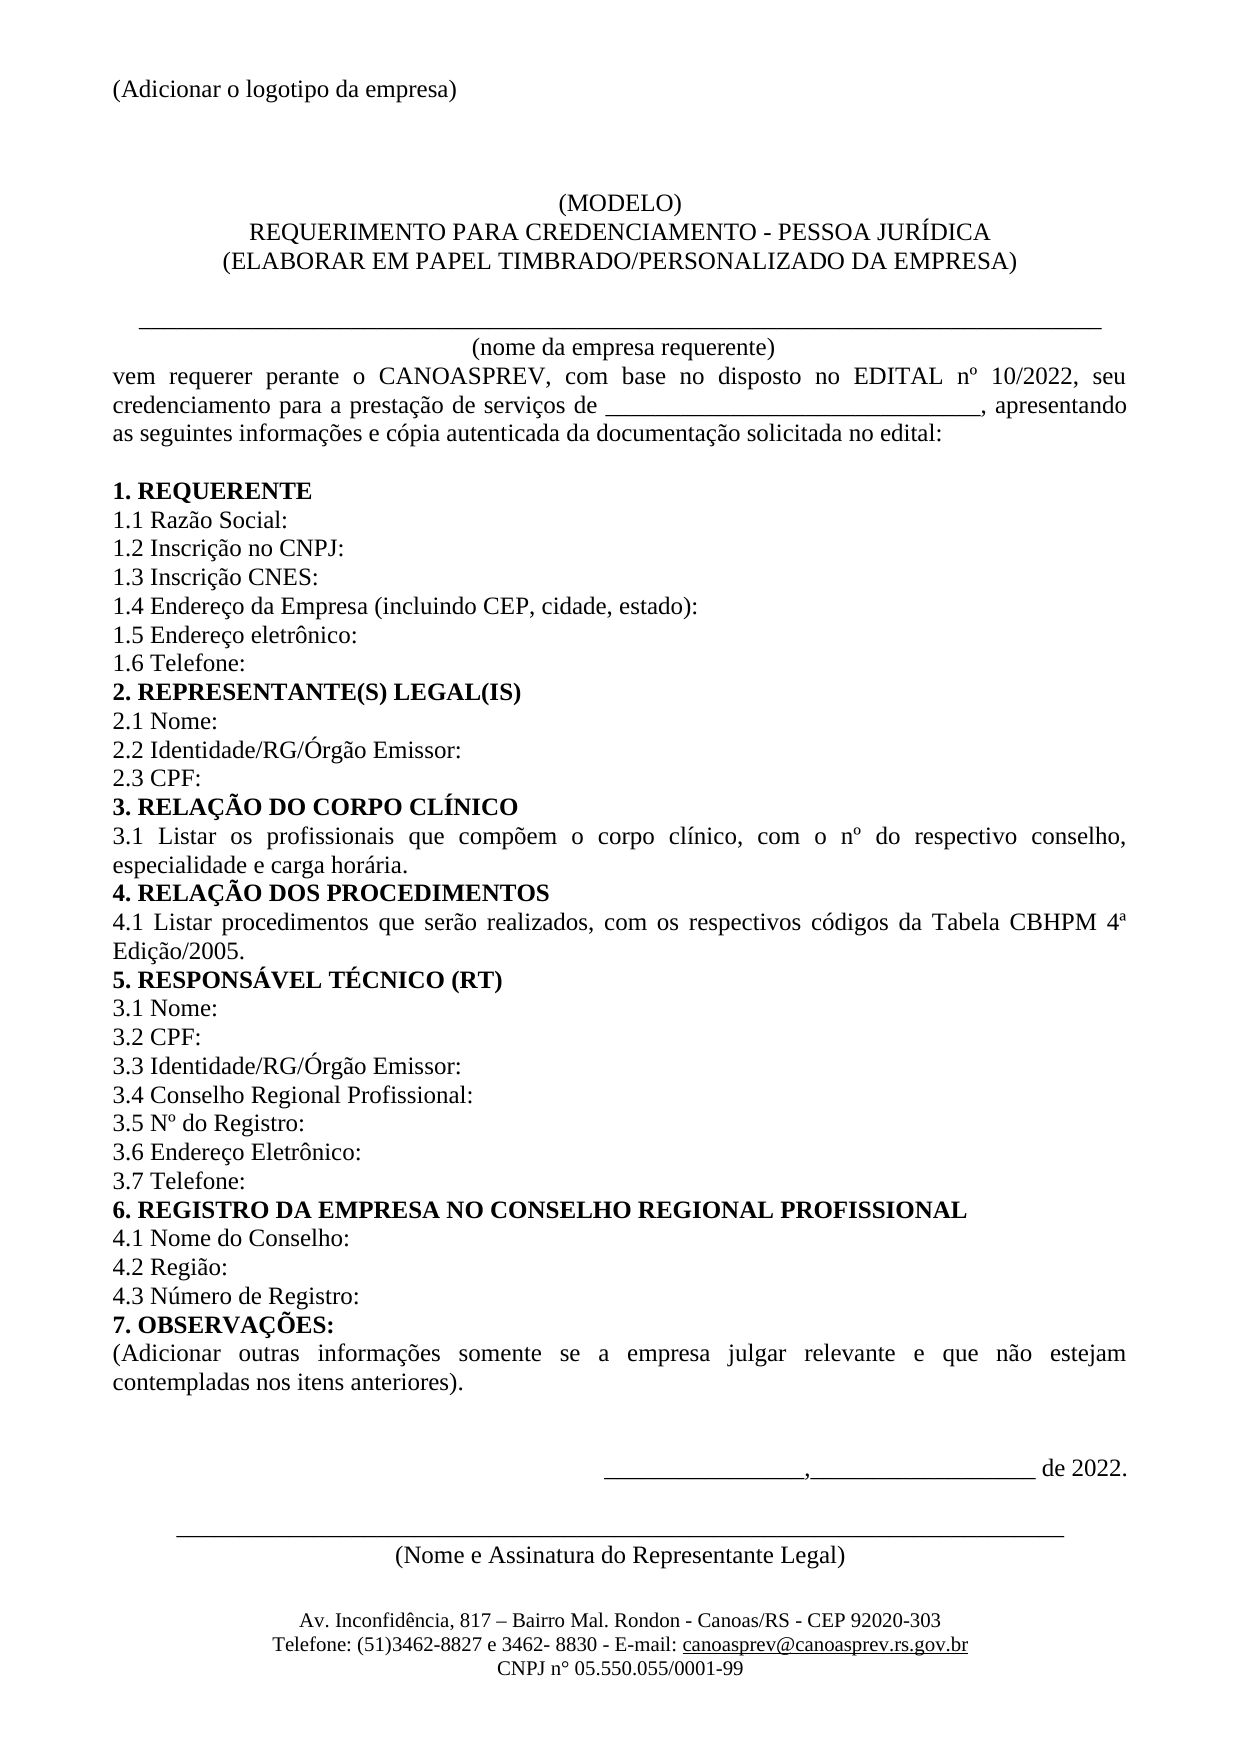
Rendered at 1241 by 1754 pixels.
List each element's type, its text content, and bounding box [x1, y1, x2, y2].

text REQUERIMENTO PARA CREDENCIAMENTO - PESSOA JURÍDICA [112, 217, 1128, 246]
text 3.5 Nº do Registro: [112, 1108, 1128, 1137]
text 1.1 Razão Social: [112, 505, 1128, 533]
text (ELABORAR EM PAPEL TIMBRADO/PERSONALIZADO DA EMPRESA) [112, 246, 1128, 275]
text 3.1 Nome: [112, 993, 1128, 1022]
text 2.1 Nome: [112, 706, 1128, 735]
text 1. REQUERENTE [112, 476, 1128, 505]
text 1.4 Endereço da Empresa (incluindo CEP, cidade, estado): [112, 591, 1128, 620]
text 4.3 Número de Registro: [112, 1281, 1128, 1310]
text ________________,__________________ de 2022. [112, 1453, 1128, 1482]
text 1.2 Inscrição no CNPJ: [112, 533, 1128, 562]
text 3.1 Listar os profissionais que compõem o corpo clínico, com o nº do respectivo conselho, especialidade e carga horária. [112, 821, 1128, 878]
text 4.1 Listar procedimentos que serão realizados, com os respectivos códigos da Tabela CBHPM 4ª Edição/2005. [112, 907, 1128, 965]
text _____________________________________________________________________________ [112, 303, 1128, 332]
text 5. RESPONSÁVEL TÉCNICO (RT) [112, 965, 1128, 993]
text _______________________________________________________________________ [112, 1511, 1128, 1540]
text 7. OBSERVAÇÕES: [112, 1310, 1128, 1338]
text (nome da empresa requerente) [112, 332, 1128, 361]
text 1.6 Telefone: [112, 648, 1128, 677]
text 1.3 Inscrição CNES: [112, 562, 1128, 591]
text (Nome e Assinatura do Representante Legal) [112, 1540, 1128, 1568]
text 3.7 Telefone: [112, 1166, 1128, 1195]
text 6. REGISTRO DA EMPRESA NO CONSELHO REGIONAL PROFISSIONAL [112, 1195, 1128, 1223]
text 4.1 Nome do Conselho: [112, 1223, 1128, 1252]
text 4. RELAÇÃO DOS PROCEDIMENTOS [112, 878, 1128, 907]
text (MODELO) [112, 188, 1128, 217]
text vem requerer perante o CANOASPREV, com base no disposto no EDITAL nº 10/2022, seu credenciamento para a prestação de serviços de ______________________________, apresentando as seguintes informações e cópia autenticada da documentação solicitada no edital: [112, 361, 1128, 447]
text 2.3 CPF: [112, 763, 1128, 792]
text 2.2 Identidade/RG/Órgão Emissor: [112, 735, 1128, 763]
text 4.2 Região: [112, 1252, 1128, 1281]
text 3.3 Identidade/RG/Órgão Emissor: [112, 1051, 1128, 1080]
text 3.2 CPF: [112, 1022, 1128, 1051]
text 3. RELAÇÃO DO CORPO CLÍNICO [112, 792, 1128, 821]
text (Adicionar outras informações somente se a empresa julgar relevante e que não estejam contempladas nos itens anteriores). [112, 1338, 1128, 1396]
text 3.4 Conselho Regional Profissional: [112, 1080, 1128, 1108]
text 3.6 Endereço Eletrônico: [112, 1137, 1128, 1166]
text 2. REPRESENTANTE(S) LEGAL(IS) [112, 677, 1128, 706]
text 1.5 Endereço eletrônico: [112, 620, 1128, 648]
